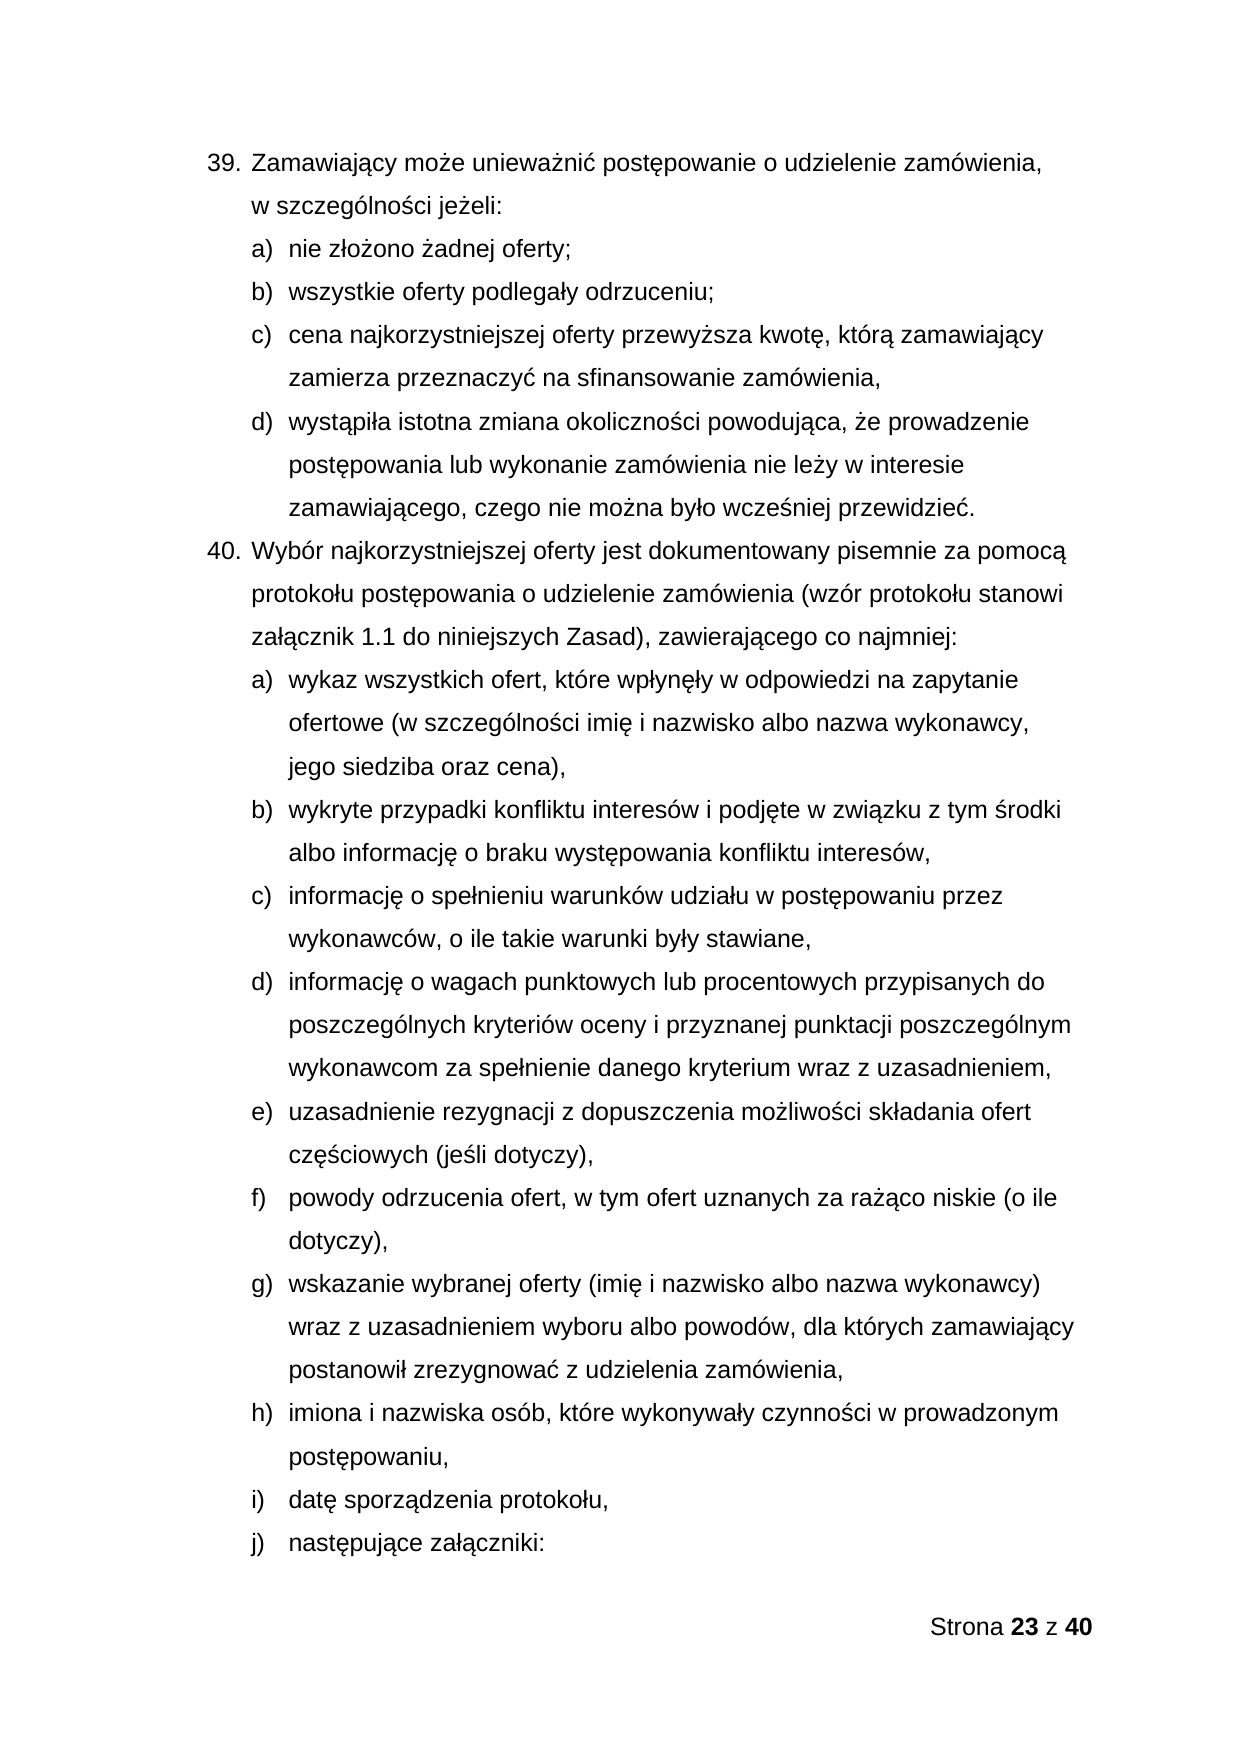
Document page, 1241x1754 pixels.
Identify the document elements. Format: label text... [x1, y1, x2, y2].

list uzasadnienie rezygnacji z dopuszczenia możliwości składania ofert częściowych (jeśli dotyczy), [251, 1096, 1092, 1168]
list wskazanie wybranej oferty (imię i nazwisko albo nazwa wykonawcy) wraz z uzasadnieniem wyboru albo powodów, dla których zamawiający postanowił zrezygnować z udzielenia zamówienia, [251, 1269, 1092, 1384]
list imiona i nazwiska osób, które wykonywały czynności w prowadzonym postępowaniu, [251, 1398, 1092, 1470]
list informację o wagach punktowych lub procentowych przypisanych do poszczególnych kryteriów oceny i przyznanej punktacji poszczególnym wykonawcom za spełnienie danego kryterium wraz z uzasadnieniem, [251, 967, 1092, 1082]
list wystąpiła istotna zmiana okoliczności powodująca, że prowadzenie postępowania lub wykonanie zamówienia nie leży w interesie zamawiającego, czego nie można było wcześniej przewidzieć. [251, 406, 1092, 521]
list informację o spełnieniu warunków udziału w postępowaniu przez wykonawców, o ile takie warunki były stawiane, [251, 881, 1092, 953]
list Zamawiający może unieważnić postępowanie o udzielenie zamówienia, w szczególności jeżeli: [207, 148, 1092, 219]
list nie złożono żadnej oferty; [251, 234, 1092, 263]
list wykaz wszystkich ofert, które wpłynęły w odpowiedzi na zapytanie ofertowe (w szczególności imię i nazwisko albo nazwa wykonawcy, jego siedziba oraz cena), [251, 665, 1092, 780]
list wykryte przypadki konfliktu interesów i podjęte w związku z tym środki albo informację o braku występowania konfliktu interesów, [251, 794, 1092, 866]
list cena najkorzystniejszej oferty przewyższa kwotę, którą zamawiający zamierza przeznaczyć na sfinansowanie zamówienia, [251, 320, 1092, 392]
list następujące załączniki: [251, 1528, 1092, 1556]
list powody odrzucenia ofert, w tym ofert uznanych za rażąco niskie (o ile dotyczy), [251, 1183, 1092, 1254]
list Wybór najkorzystniejszej oferty jest dokumentowany pisemnie za pomocą protokołu postępowania o udzielenie zamówienia (wzór protokołu stanowi załącznik 1.1 do niniejszych Zasad), zawierającego co najmniej: [207, 536, 1092, 651]
list datę sporządzenia protokołu, [251, 1484, 1092, 1513]
list wszystkie oferty podlegały odrzuceniu; [251, 277, 1092, 306]
